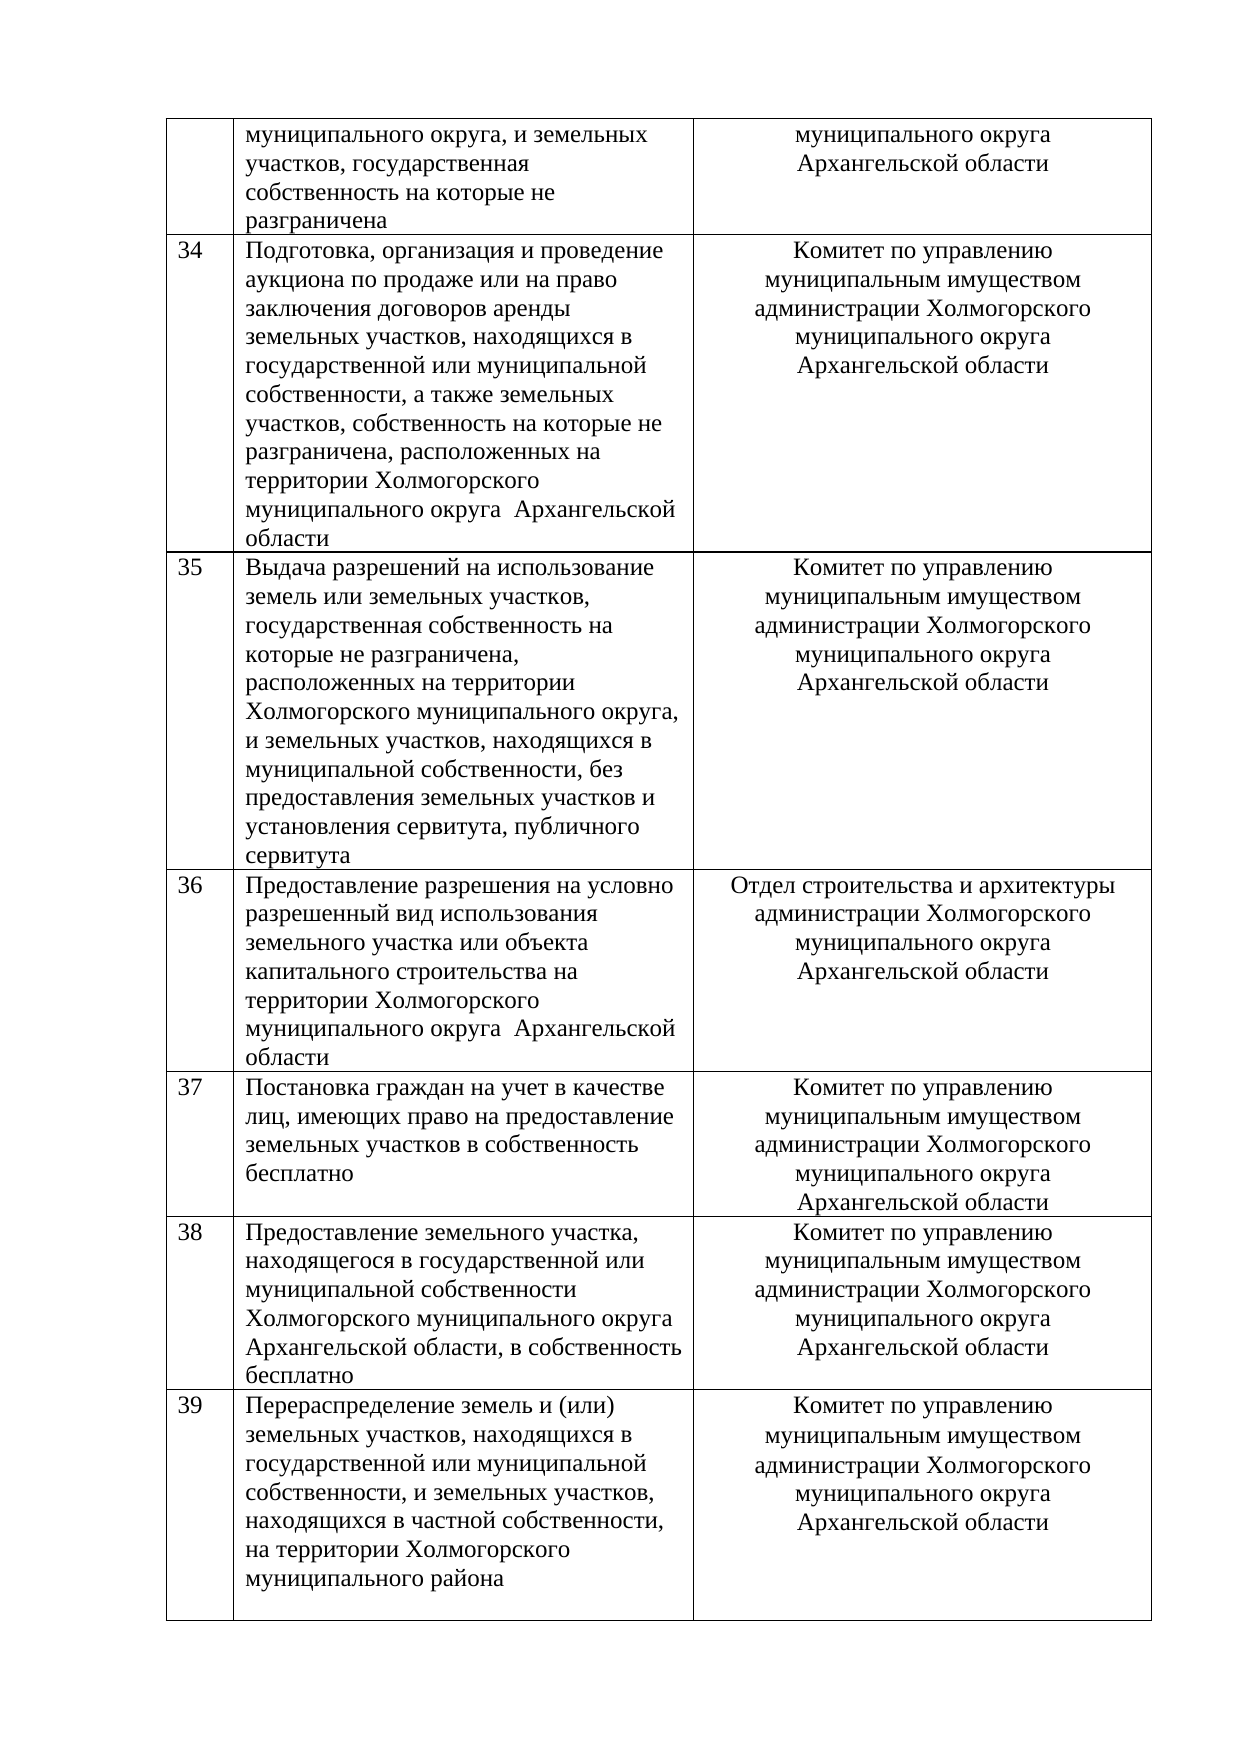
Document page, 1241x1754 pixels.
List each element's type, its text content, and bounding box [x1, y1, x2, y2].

table_cell Комитет по управлению муниципальным имуществом администрации Холмогорского муниципального округа Архангельской области [694, 235, 1151, 551]
table_cell Предоставление земельного участка, находящегося в государственной или муниципальной собственности Холмогорского муниципального округа Архангельской области, в собственность бесплатно [234, 1217, 693, 1389]
table_cell 33 [167, 119, 233, 234]
table_cell Подготовка, организация и проведение аукциона по продаже или на право заключения договоров аренды земельных участков, находящихся в государственной или муниципальной собственности, а также земельных участков, собственность на которые не разграничена, расположенных на территории Холмогорского муниципального округа Архангельской области [234, 235, 693, 551]
table_cell 35 [167, 553, 233, 869]
table_cell 38 [167, 1217, 233, 1389]
table_cell Перераспределение земель и (или) земельных участков, находящихся в государственной или муниципальной собственности, и земельных участков, находящихся в частной собственности, на территории Холмогорского муниципального района [234, 1390, 693, 1620]
table_cell Отдел строительства и архитектуры администрации Холмогорского муниципального округа Архангельской области [694, 870, 1151, 1071]
table_cell Комитет по управлению муниципальным имуществом администрации Холмогорского муниципального округа Архангельской области [694, 553, 1151, 869]
table_cell 39 [167, 1390, 233, 1620]
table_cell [234, 119, 693, 234]
table_cell 36 [167, 870, 233, 1071]
table_cell Выдача разрешений на использование земель или земельных участков, государственная собственность на которые не разграничена, расположенных на территории Холмогорского муниципального округа, и земельных участков, находящихся в муниципальной собственности, без предоставления земельных участков и установления сервитута, публичного сервитута [234, 553, 693, 869]
table_cell 37 [167, 1072, 233, 1216]
table_cell 34 [167, 235, 233, 551]
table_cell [694, 119, 1151, 234]
table_cell Постановка граждан на учет в качестве лиц, имеющих право на предоставление земельных участков в собственность бесплатно [234, 1072, 693, 1216]
table_cell Предоставление разрешения на условно разрешенный вид использования земельного участка или объекта капитального строительства на территории Холмогорского муниципального округа Архангельской области [234, 870, 693, 1071]
table_cell Комитет по управлению муниципальным имуществом администрации Холмогорского муниципального округа Архангельской области [694, 1217, 1151, 1389]
table_cell Комитет по управлению муниципальным имуществом администрации Холмогорского муниципального округа Архангельской области [694, 1072, 1151, 1216]
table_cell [694, 1390, 1151, 1620]
